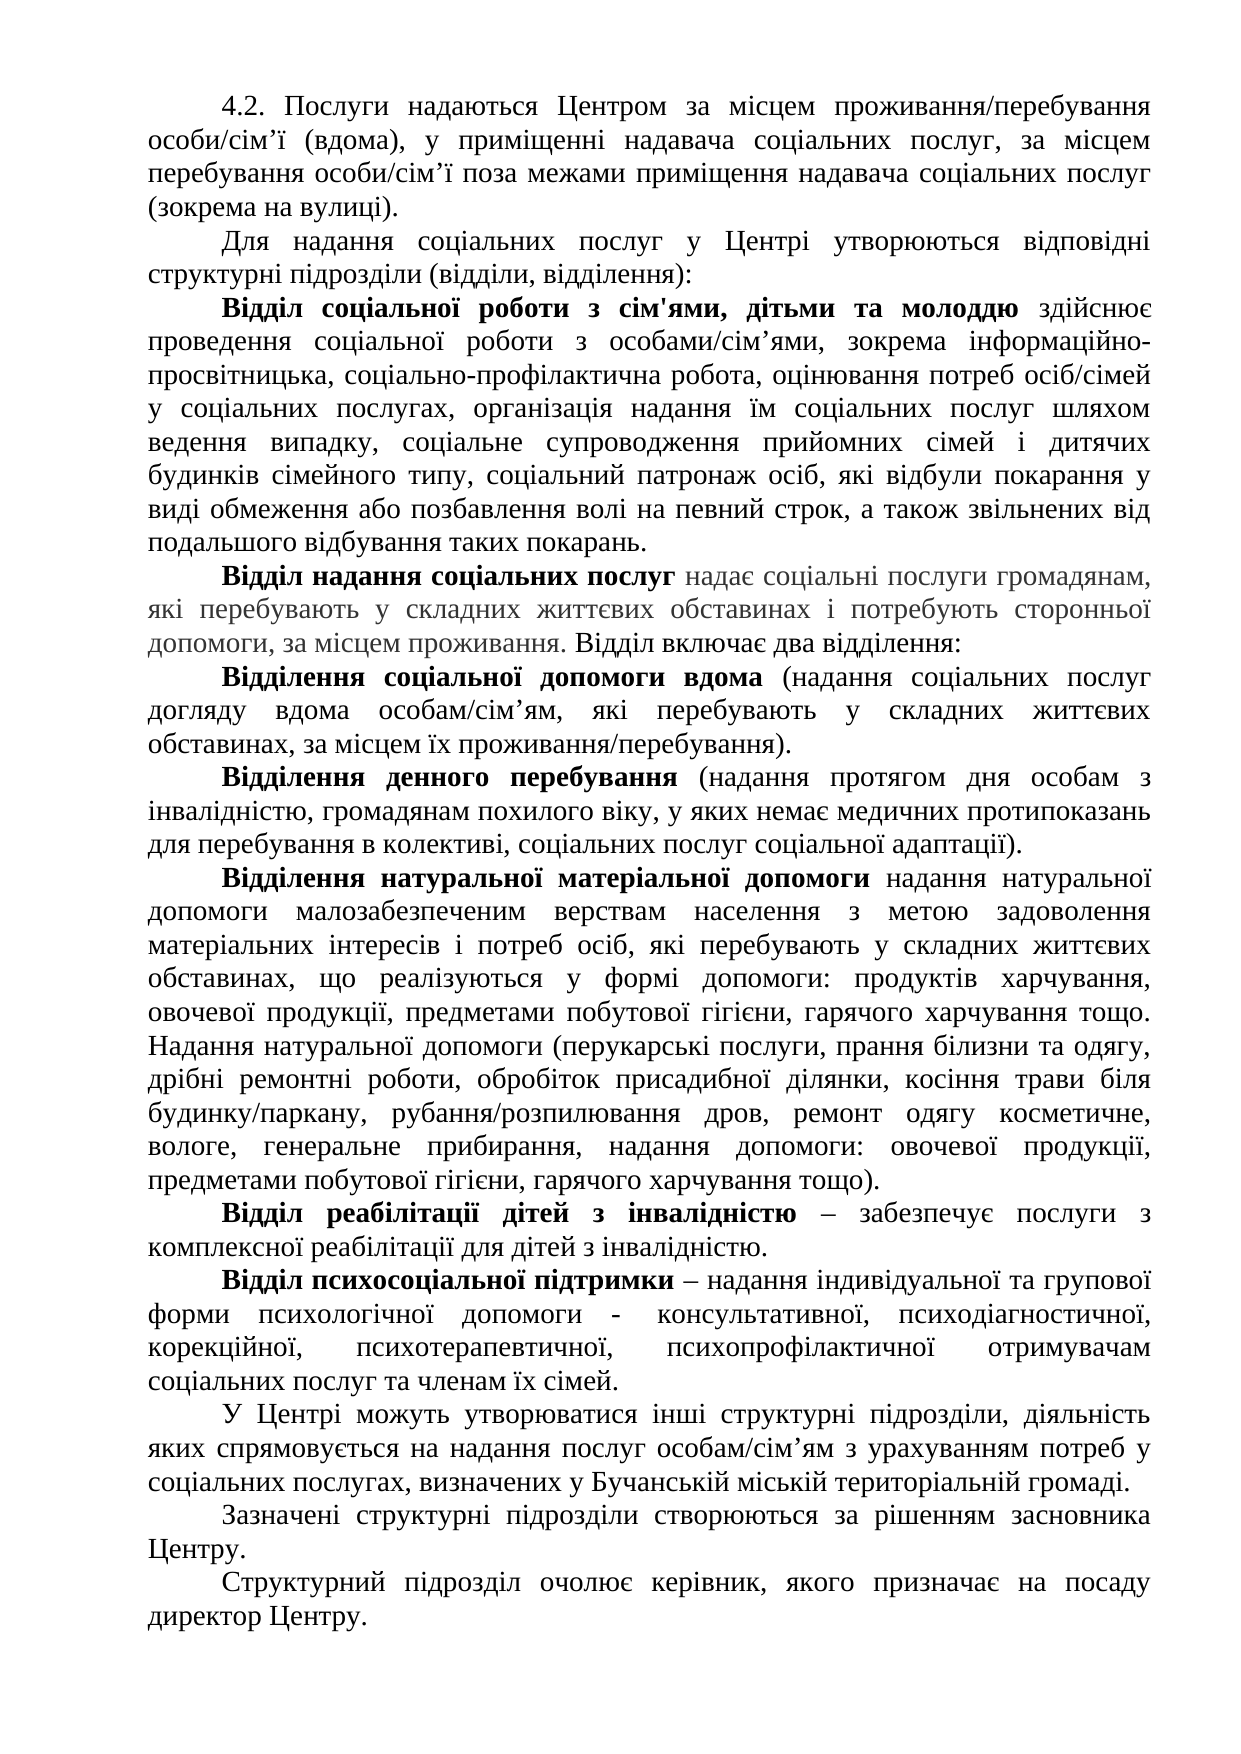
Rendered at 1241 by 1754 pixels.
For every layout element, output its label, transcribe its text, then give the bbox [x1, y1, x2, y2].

text Відділ соціальної роботи з сім'ями, дітьми та молоддю здійснює проведення соціальної роботи з особами/сім’ями, зокрема інформаційно-просвітницька, соціально-профілактична робота, оцінювання потреб осіб/сімей у соціальних послугах, організація надання їм соціальних послуг шляхом ведення випадку, соціальне супроводження прийомних сімей і дитячих будинків сімейного типу, соціальний патронаж осіб, які відбули покарання у виді обмеження або позбавлення волі на певний строк, а також звільнених від подальшого відбування таких покарань. [148, 290, 1152, 558]
text Відділ надання соціальних послуг надає соціальні послуги громадянам, які перебувають у складних життєвих обставинах і потребують сторонньої допомоги, за місцем проживання. Відділ включає два відділення: [567, 625, 1152, 659]
list У Центрі можуть утворюватися інші структурні підрозділи, діяльність яких спрямовується на надання послуг особам/сім’ям з урахуванням потреб у соціальних послугах, визначених у Бучанській міській територіальній громаді. [148, 1397, 1152, 1497]
text Відділ надання соціальних послуг надає соціальні послуги громадянам, які перебувають у складних життєвих обставинах і потребують сторонньої допомоги, за місцем проживання. Відділ включає два відділення: [148, 558, 685, 592]
text Відділ реабілітації дітей з інвалідністю – забезпечує послуги з комплексної реабілітації для дітей з інвалідністю. [148, 1195, 1152, 1262]
text Відділення натуральної матеріальної допомоги надання натуральної допомоги малозабезпеченим верствам населення з метою задоволення матеріальних інтересів і потреб осіб, які перебувають у складних життєвих обставинах, що реалізуються у формі допомоги: продуктів харчування, овочевої продукції, предметами побутової гігієни, гарячого харчування тощо. Надання натуральної допомоги (перукарські послуги, прання білизни та одягу, дрібні ремонтні роботи, обробіток присадибної ділянки, косіння трави біля будинку/паркану, рубання/розпилювання дров, ремонт одягу косметичне, вологе, генеральне прибирання, надання допомоги: овочевої продукції, предметами побутової гігієни, гарячого харчування тощо). [148, 860, 1152, 1195]
list 4.2. Послуги надаються Центром за місцем проживання/перебування особи/сім’ї (вдома), у приміщенні надавача соціальних послуг, за місцем перебування особи/сім’ї поза межами приміщення надавача соціальних послуг (зокрема на вулиці). [148, 88, 1152, 223]
list Для надання соціальних послуг у Центрі утворюються відповідні структурні підрозділи (відділи, відділення): [148, 223, 1152, 290]
text Відділення денного перебування (надання протягом дня особам з інвалідністю, громадянам похилого віку, у яких немає медичних протипоказань для перебування в колективі, соціальних послуг соціальної адаптації). [148, 759, 1152, 860]
text Відділ психосоціальної підтримки – надання індивідуальної та групової форми психологічної допомоги - консультативної, психодіагностичної, корекційної, психотерапевтичної, психопрофілактичної отримувачам соціальних послуг та членам їх сімей. [148, 1262, 1152, 1397]
list Зазначені структурні підрозділи створюються за рішенням засновника Центру. [148, 1497, 1152, 1564]
text Відділення соціальної допомоги вдома (надання соціальних послуг догляду вдома особам/сім’ям, які перебувають у складних життєвих обставинах, за місцем їх проживання/перебування). [148, 659, 1152, 759]
list Структурний підрозділ очолює керівник, якого призначає на посаду директор Центру. [148, 1564, 1152, 1631]
